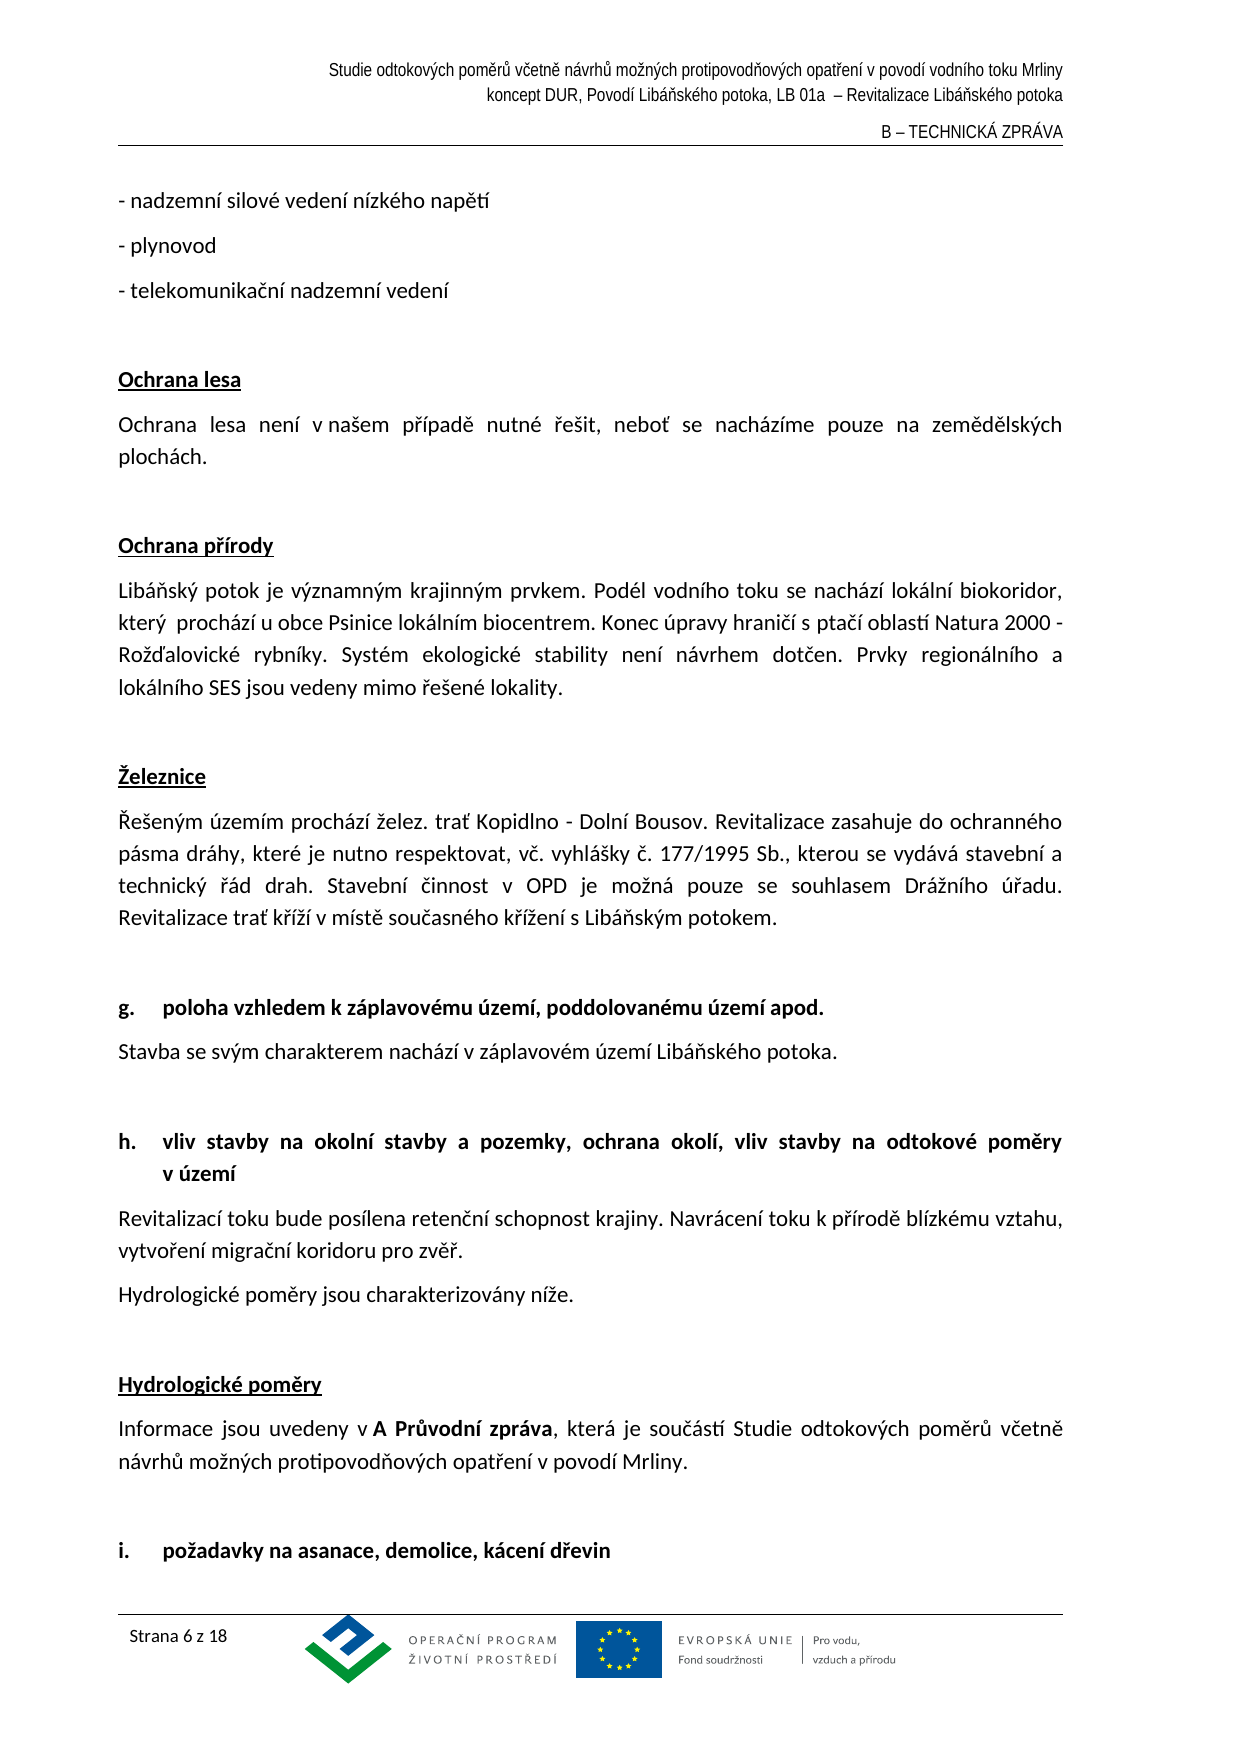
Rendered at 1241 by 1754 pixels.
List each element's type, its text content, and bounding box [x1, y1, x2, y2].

text Libáňský potok je významným krajinným prvkem. Podél vodního toku se nachází lokální biokoridor, který prochází u obce Psinice lokálním biocentrem. Konec úpravy hraničí s ptačí oblastí Natura 2000 - Rožďalovické rybníky. Systém ekologické stability není návrhem dotčen. Prvky regionálního a lokálního SES jsou vedeny mimo řešené lokality. [118, 576, 1063, 701]
text Ochrana lesa [118, 365, 1063, 393]
text Ochrana přírody [118, 531, 1063, 559]
text Řešeným územím prochází želez. trať Kopidlno - Dolní Bousov. Revitalizace zasahuje do ochranného pásma dráhy, které je nutno respektovat, vč. vyhlášky č. 177/1995 Sb., kterou se vydává stavební a technický řád drah. Stavební činnost v OPD je možná pouze se souhlasem Drážního úřadu. Revitalizace trať kříží v místě současného křížení s Libáňským potokem. [118, 807, 1063, 931]
text Informace jsou uvedeny v A Průvodní zpráva, která je součástí Studie odtokových poměrů včetně návrhů možných protipovodňových opatření v povodí Mrliny. [118, 1414, 1063, 1475]
list vliv stavby na okolní stavby a pozemky, ochrana okolí, vliv stavby na odtokové poměry v území [118, 1127, 1063, 1187]
text - nadzemní silové vedení nízkého napětí [118, 186, 1063, 214]
text Revitalizací toku bude posílena retenční schopnost krajiny. Navrácení toku k přírodě blízkému vztahu, vytvoření migrační koridoru pro zvěř. [118, 1204, 1063, 1264]
text Stavba se svým charakterem nachází v záplavovém území Libáňského potoka. [118, 1037, 1063, 1065]
text Ochrana lesa není v našem případě nutné řešit, neboť se nacházíme pouze na zemědělských plochách. [118, 410, 1063, 470]
text Hydrologické poměry jsou charakterizovány níže. [118, 1281, 1063, 1308]
text Železnice [118, 762, 1063, 790]
text - plynovod [118, 231, 1063, 259]
list poloha vzhledem k záplavovému území, poddolovanému území apod. [118, 993, 1063, 1021]
list požadavky na asanace, demolice, kácení dřevin [118, 1536, 1063, 1564]
text Hydrologické poměry [118, 1370, 1063, 1398]
text - telekomunikační nadzemní vedení [118, 276, 1063, 304]
